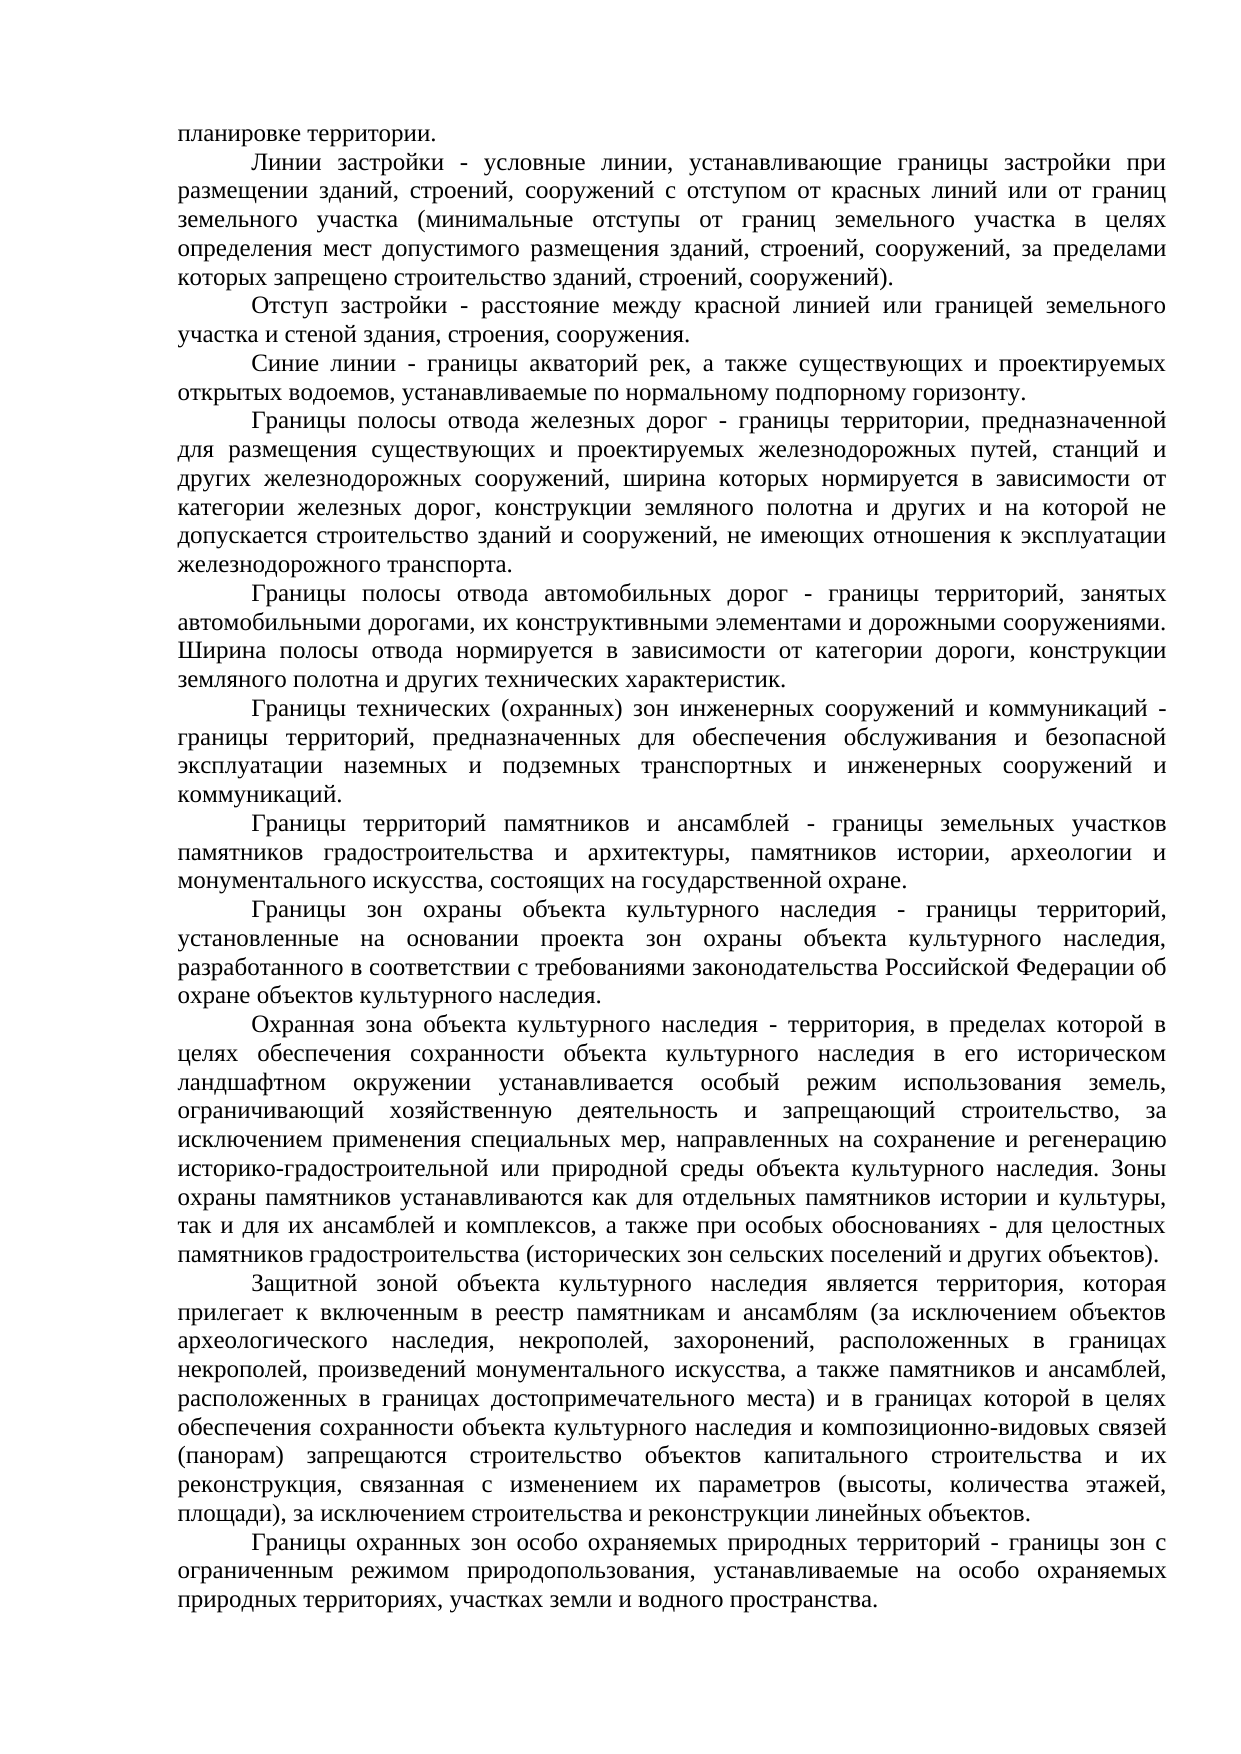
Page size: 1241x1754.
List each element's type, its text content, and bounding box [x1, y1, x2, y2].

text Линии застройки - условные линии, устанавливающие границы застройки при размещении зданий, строений, сооружений с отступом от красных линий или от границ земельного участка (минимальные отступы от границ земельного участка в целях определения мест допустимого размещения зданий, строений, сооружений, за пределами которых запрещено строительство зданий, строений, сооружений). [177, 147, 1167, 291]
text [177, 118, 1167, 147]
text Границы охранных зон особо охраняемых природных территорий - границы зон с ограниченным режимом природопользования, устанавливаемые на особо охраняемых природных территориях, участках земли и водного пространства. [177, 1527, 1167, 1613]
text Отступ застройки - расстояние между красной линией или границей земельного участка и стеной здания, строения, сооружения. [177, 291, 1167, 348]
text Границы полосы отвода автомобильных дорог - границы территорий, занятых автомобильными дорогами, их конструктивными элементами и дорожными сооружениями. Ширина полосы отвода нормируется в зависимости от категории дороги, конструкции земляного полотна и других технических характеристик. [177, 578, 1167, 693]
text Границы полосы отвода железных дорог - границы территории, предназначенной для размещения существующих и проектируемых железнодорожных путей, станций и других железнодорожных сооружений, ширина которых нормируется в зависимости от категории железных дорог, конструкции земляного полотна и других и на которой не допускается строительство зданий и сооружений, не имеющих отношения к эксплуатации железнодорожного транспорта. [177, 406, 1167, 578]
text Защитной зоной объекта культурного наследия является территория, которая прилегает к включенным в реестр памятникам и ансамблям (за исключением объектов археологического наследия, некрополей, захоронений, расположенных в границах некрополей, произведений монументального искусства, а также памятников и ансамблей, расположенных в границах достопримечательного места) и в границах которой в целях обеспечения сохранности объекта культурного наследия и композиционно-видовых связей (панорам) запрещаются строительство объектов капитального строительства и их реконструкция, связанная с изменением их параметров (высоты, количества этажей, площади), за исключением строительства и реконструкции линейных объектов. [177, 1268, 1167, 1527]
text Охранная зона объекта культурного наследия - территория, в пределах которой в целях обеспечения сохранности объекта культурного наследия в его историческом ландшафтном окружении устанавливается особый режим использования земель, ограничивающий хозяйственную деятельность и запрещающий строительство, за исключением применения специальных мер, направленных на сохранение и регенерацию историко-градостроительной или природной среды объекта культурного наследия. Зоны охраны памятников устанавливаются как для отдельных памятников истории и культуры, так и для их ансамблей и комплексов, а также при особых обоснованиях - для целостных памятников градостроительства (исторических зон сельских поселений и других объектов). [177, 1009, 1167, 1268]
text Границы территорий памятников и ансамблей - границы земельных участков памятников градостроительства и архитектуры, памятников истории, археологии и монументального искусства, состоящих на государственной охране. [177, 808, 1167, 894]
text Границы зон охраны объекта культурного наследия - границы территорий, установленные на основании проекта зон охраны объекта культурного наследия, разработанного в соответствии с требованиями законодательства Российской Федерации об охране объектов культурного наследия. [177, 894, 1167, 1009]
text Границы технических (охранных) зон инженерных сооружений и коммуникаций - границы территорий, предназначенных для обеспечения обслуживания и безопасной эксплуатации наземных и подземных транспортных и инженерных сооружений и коммуникаций. [177, 693, 1167, 808]
text Синие линии - границы акваторий рек, а также существующих и проектируемых открытых водоемов, устанавливаемые по нормальному подпорному горизонту. [177, 348, 1167, 406]
